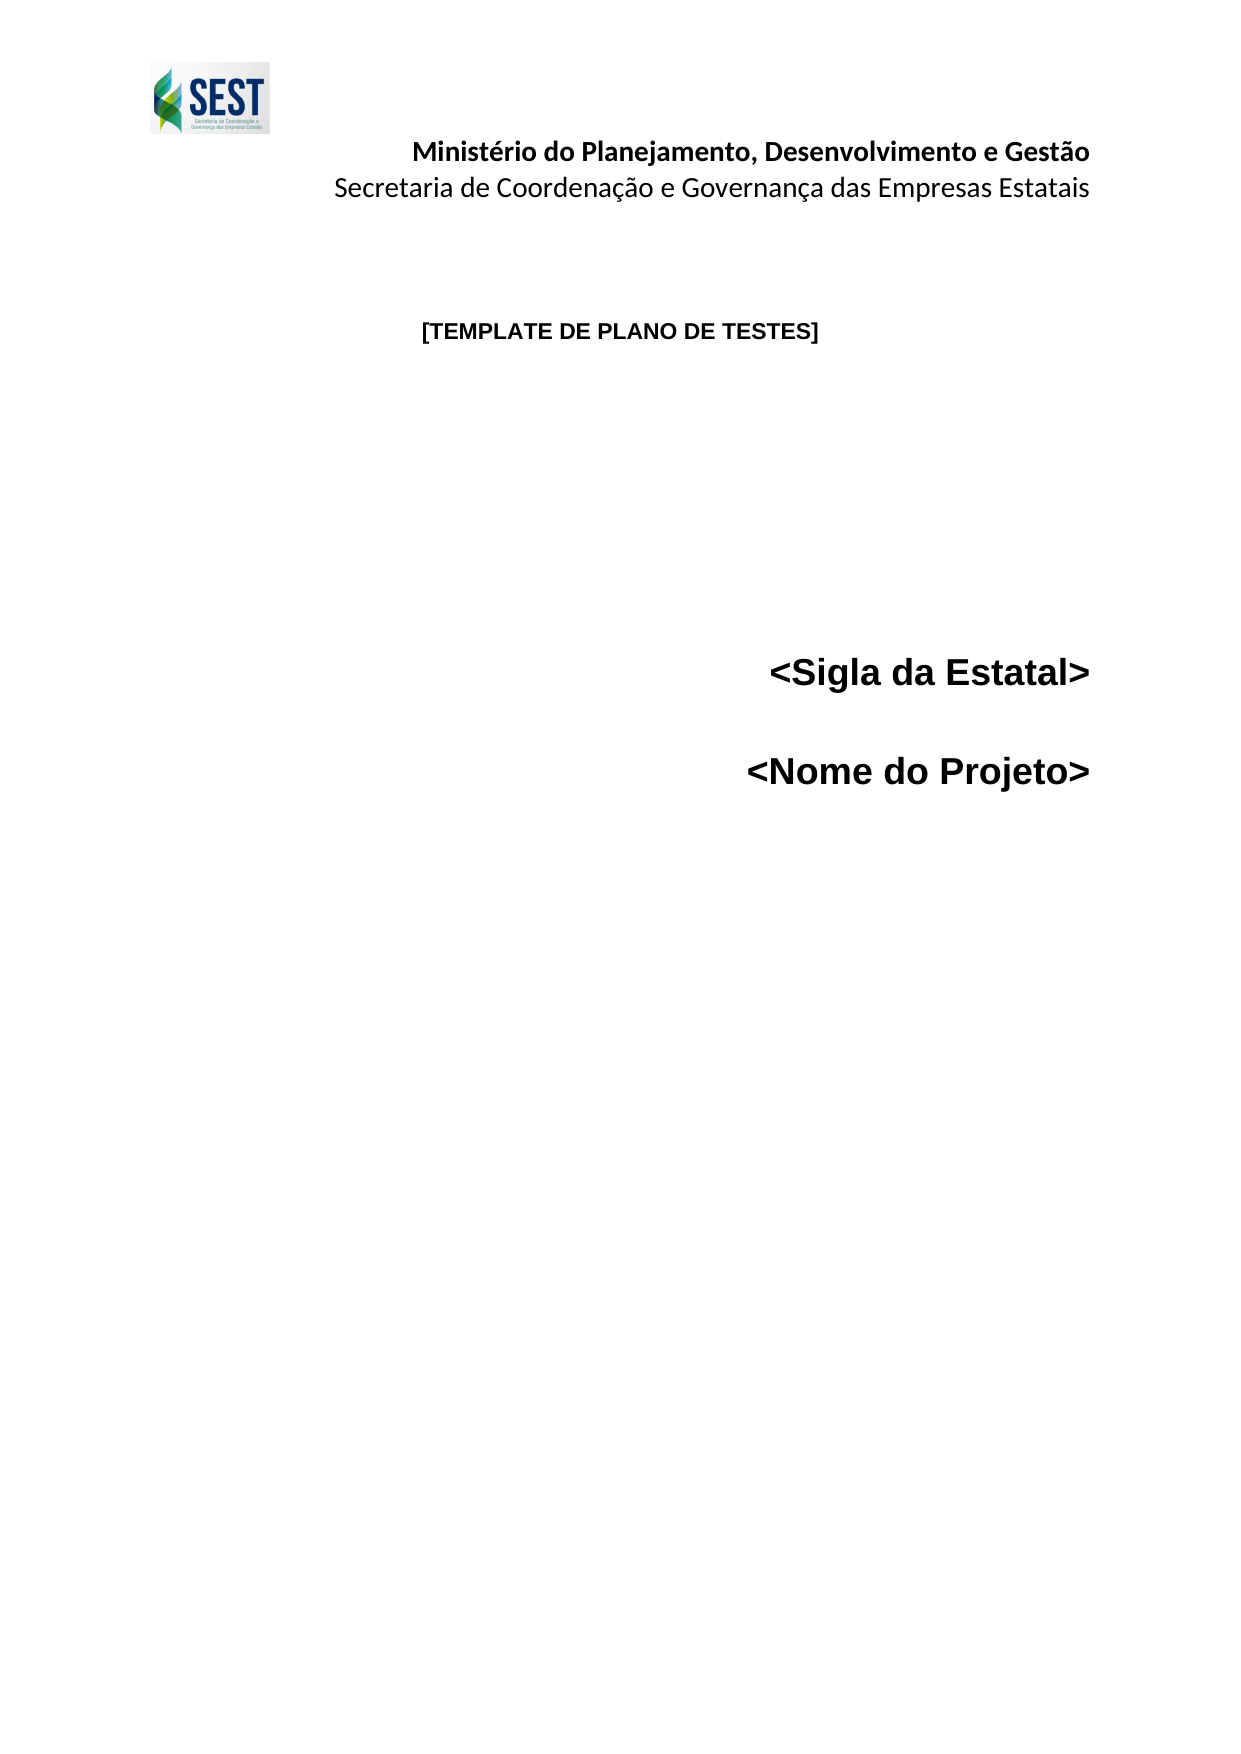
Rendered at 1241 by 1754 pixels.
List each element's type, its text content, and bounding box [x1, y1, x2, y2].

text <Sigla da Estatal> [150, 650, 1090, 693]
text <Nome do Projeto> [150, 749, 1090, 792]
picture [150, 62, 270, 134]
text [TEMPLATE DE PLANO DE TESTES] [150, 318, 1090, 344]
